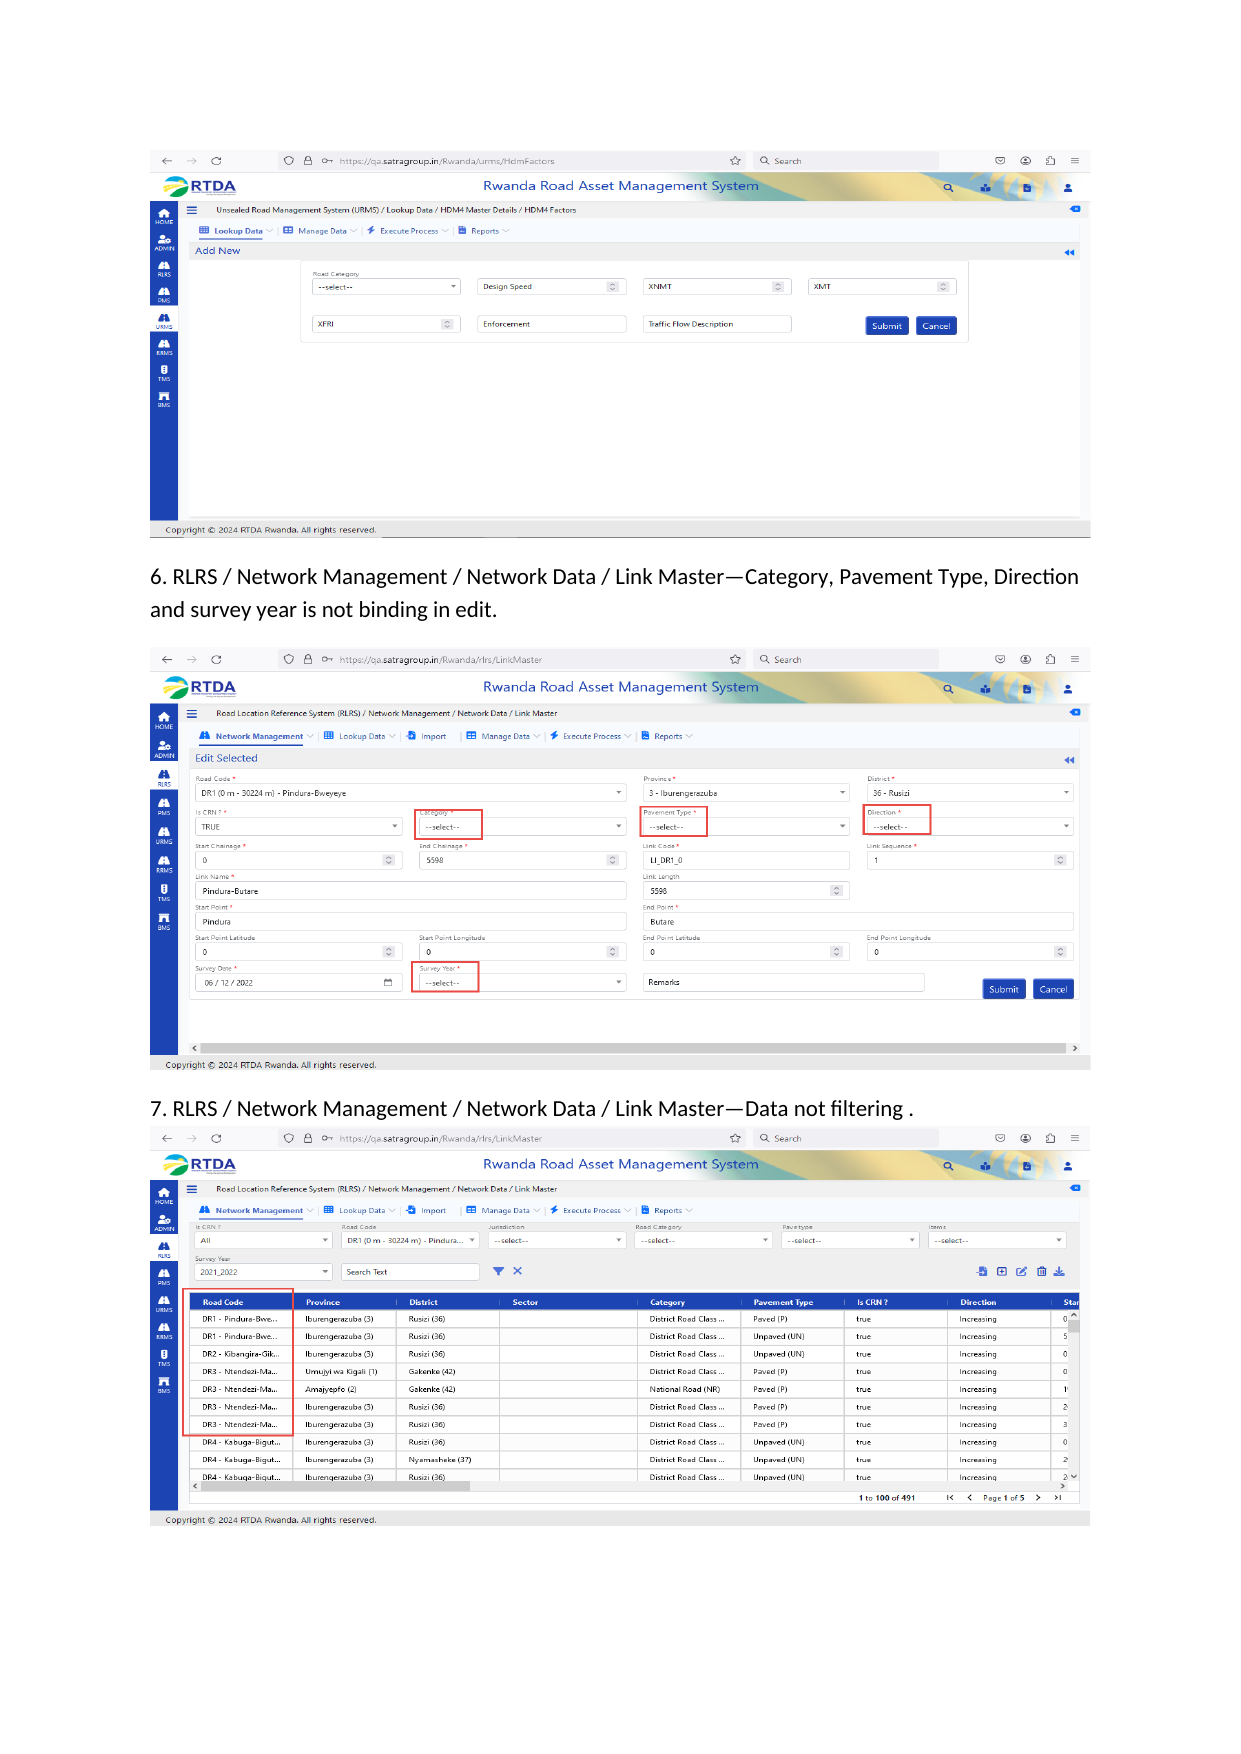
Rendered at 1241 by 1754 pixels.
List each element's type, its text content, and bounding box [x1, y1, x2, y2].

text 6. RLRS / Network Management / Network Data / Link Master—Category, Pavement Type, Direction and survey year is not binding in edit. [150, 562, 1090, 623]
picture [150, 647, 1091, 1070]
picture [150, 150, 1091, 538]
picture [150, 1126, 1091, 1526]
text 7. RLRS / Network Management / Network Data / Link Master—Data not filtering . [150, 1094, 1090, 1126]
